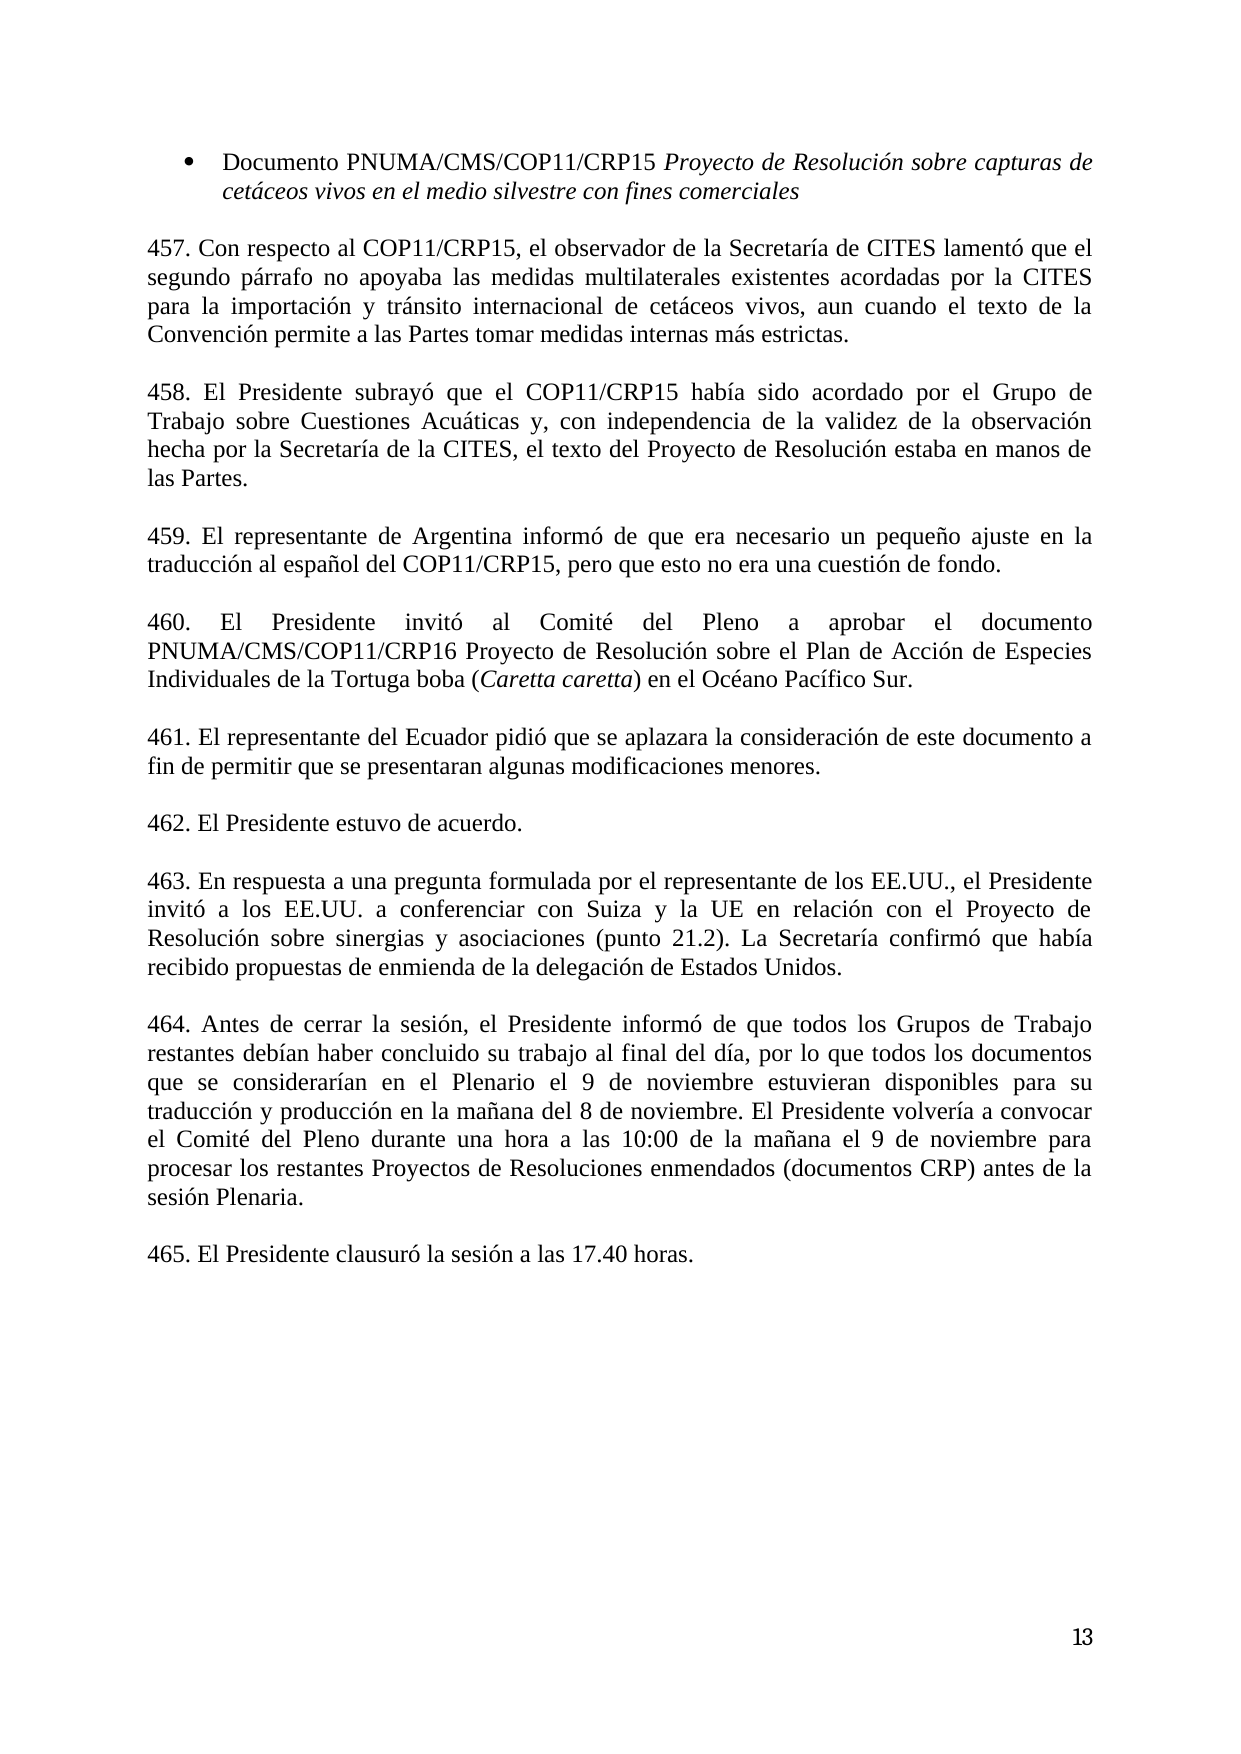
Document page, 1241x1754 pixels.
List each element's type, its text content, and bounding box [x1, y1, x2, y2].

list Documento PNUMA/CMS/COP11/CRP15 Proyecto de Resolución sobre capturas de cetáceos vivos en el medio silvestre con fines comerciales [184, 147, 1093, 204]
text 463. En respuesta a una pregunta formulada por el representante de los EE.UU., el Presidente invitó a los EE.UU. a conferenciar con Suiza y la UE en relación con el Proyecto de Resolución sobre sinergias y asociaciones (punto 21.2). La Secretaría confirmó que había recibido propuestas de enmienda de la delegación de Estados Unidos. [147, 866, 1093, 981]
text 465. El Presidente clausuró la sesión a las 17.40 horas. [147, 1239, 1093, 1268]
text 464. Antes de cerrar la sesión, el Presidente informó de que todos los Grupos de Trabajo restantes debían haber concluido su trabajo al final del día, por lo que todos los documentos que se considerarían en el Plenario el 9 de noviembre estuvieran disponibles para su traducción y producción en la mañana del 8 de noviembre. El Presidente volvería a convocar el Comité del Pleno durante una hora a las 10:00 de la mañana el 9 de noviembre para procesar los restantes Proyectos de Resoluciones enmendados (documentos CRP) antes de la sesión Plenaria. [147, 1009, 1093, 1211]
text 462. El Presidente estuvo de acuerdo. [147, 808, 1093, 837]
text 457. Con respecto al COP11/CRP15, el observador de la Secretaría de CITES lamentó que el segundo párrafo no apoyaba las medidas multilaterales existentes acordadas por la CITES para la importación y tránsito internacional de cetáceos vivos, aun cuando el texto de la Convención permite a las Partes tomar medidas internas más estrictas. [147, 233, 1093, 348]
text 460. El Presidente invitó al Comité del Pleno a aprobar el documento PNUMA/CMS/COP11/CRP16 Proyecto de Resolución sobre el Plan de Acción de Especies Individuales de la Tortuga boba (Caretta caretta) en el Océano Pacífico Sur. [147, 607, 1093, 693]
text 458. El Presidente subrayó que el COP11/CRP15 había sido acordado por el Grupo de Trabajo sobre Cuestiones Acuáticas y, con independencia de la validez de la observación hecha por la Secretaría de la CITES, el texto del Proyecto de Resolución estaba en manos de las Partes. [147, 377, 1093, 492]
text 461. El representante del Ecuador pidió que se aplazara la consideración de este documento a fin de permitir que se presentaran algunas modificaciones menores. [147, 722, 1093, 779]
text 459. El representante de Argentina informó de que era necesario un pequeño ajuste en la traducción al español del COP11/CRP15, pero que esto no era una cuestión de fondo. [147, 521, 1093, 578]
